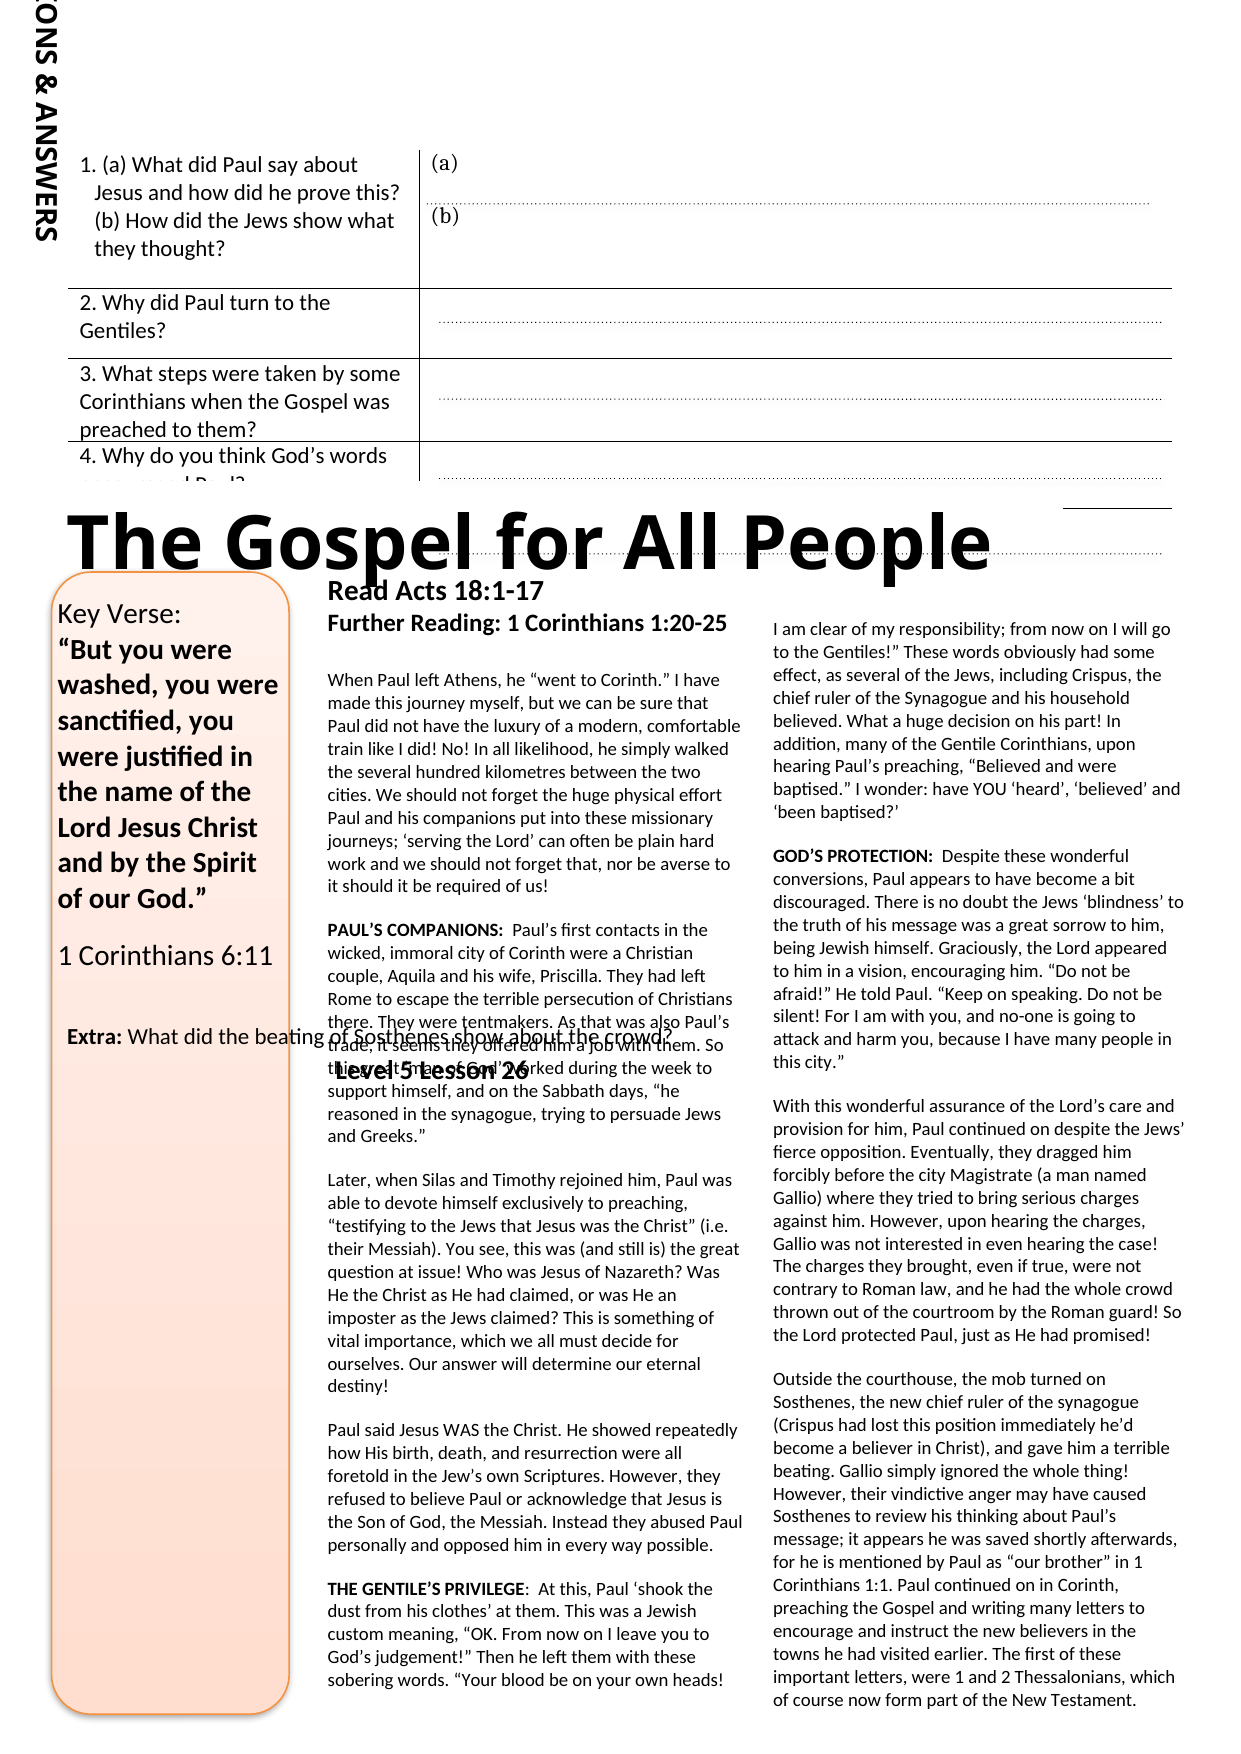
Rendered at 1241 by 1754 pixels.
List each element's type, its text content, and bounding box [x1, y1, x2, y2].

table_cell 4. Why do you think God’s words encouraged Paul? [68, 442, 419, 481]
table_header 1. (a) What did Paul say about Jesus and how did he prove this? (b) How did the Jews show what they thought? [68, 150, 419, 287]
text a Christian [294, 618, 1053, 642]
table_cell [1063, 509, 1172, 614]
table_cell [420, 289, 1172, 358]
table_cell 3. What steps were taken by some Corinthians when the Gospel was preached to them? [68, 359, 419, 441]
table_cell [420, 359, 1172, 441]
table_cell [420, 442, 1172, 508]
table_cell 2. Why did Paul turn to the Gentiles? [68, 289, 419, 358]
table_header (a) (b) [420, 150, 1172, 287]
